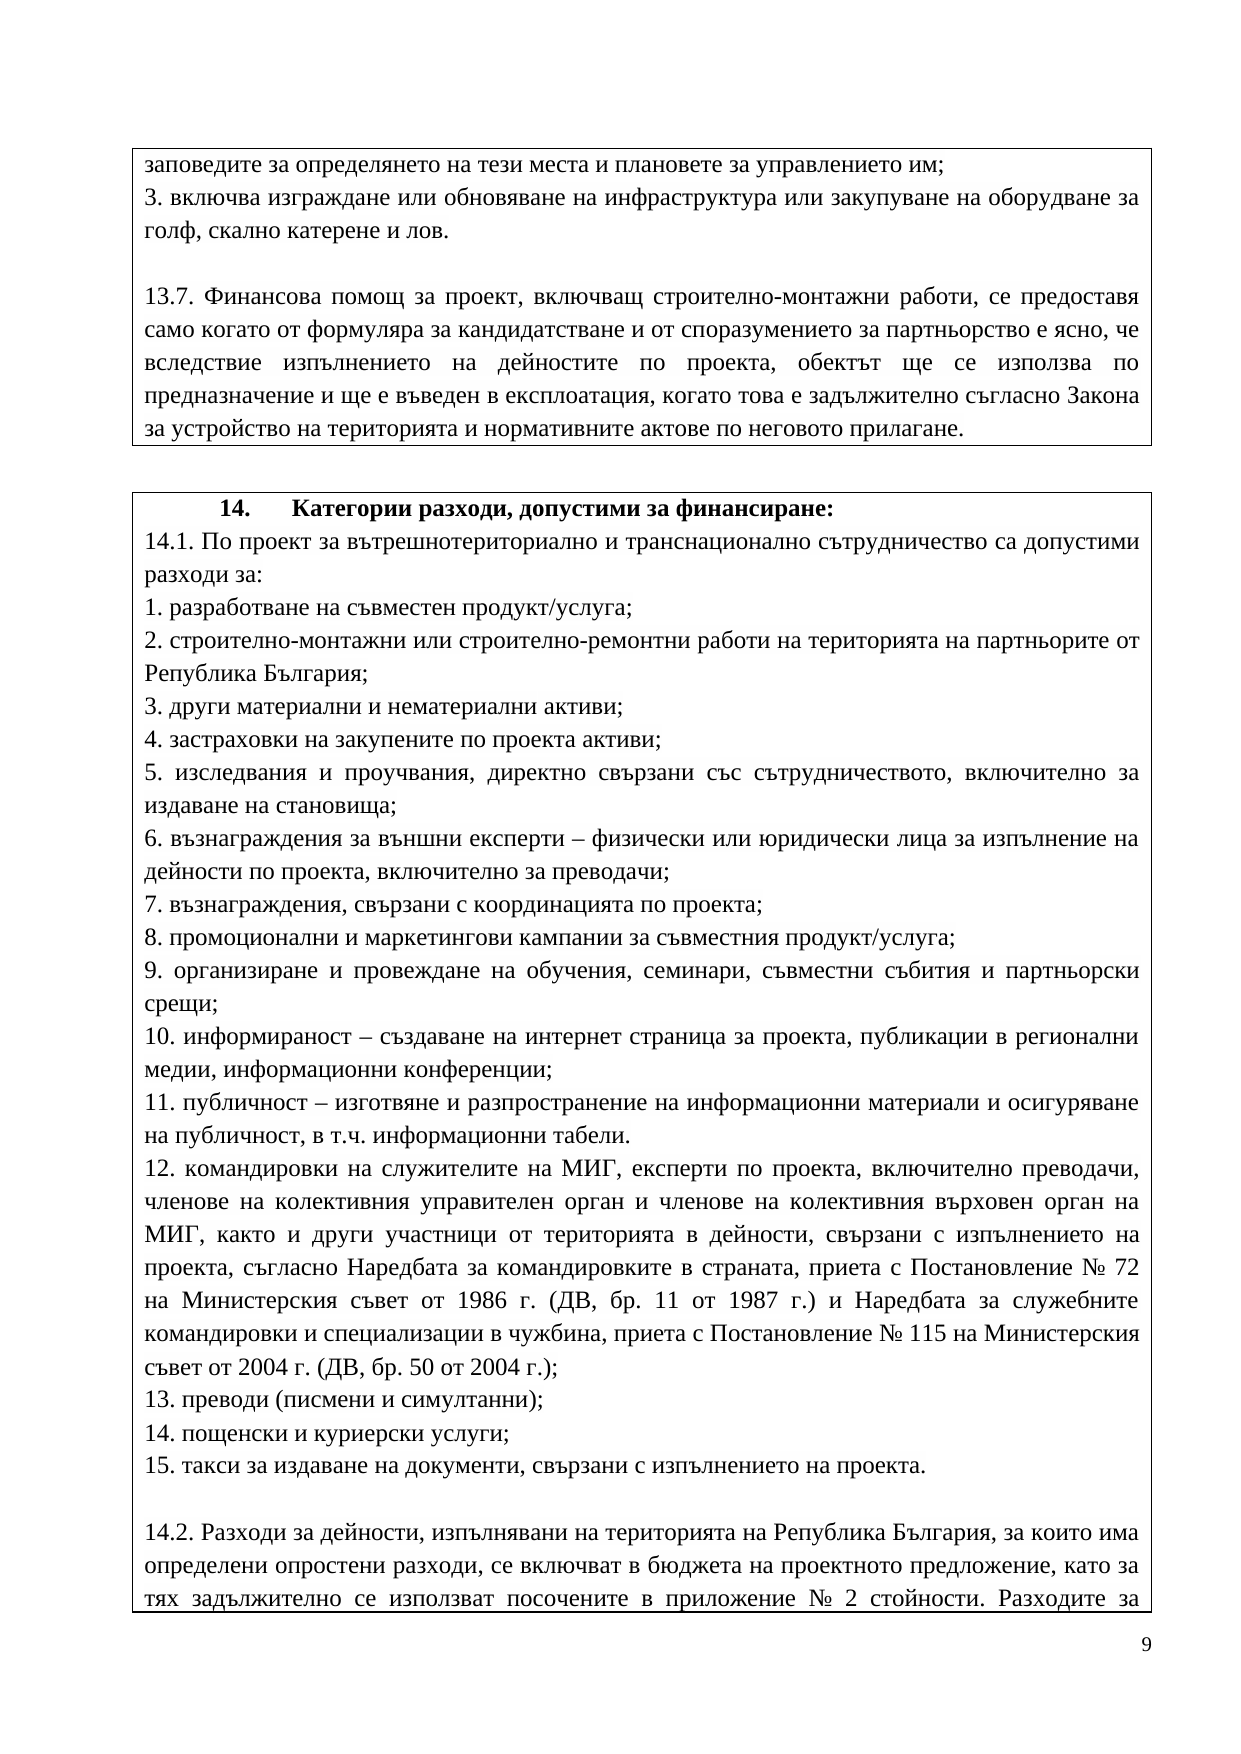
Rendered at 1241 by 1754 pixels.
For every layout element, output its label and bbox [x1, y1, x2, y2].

table_header [133, 149, 1151, 445]
table_header [133, 493, 1151, 1611]
